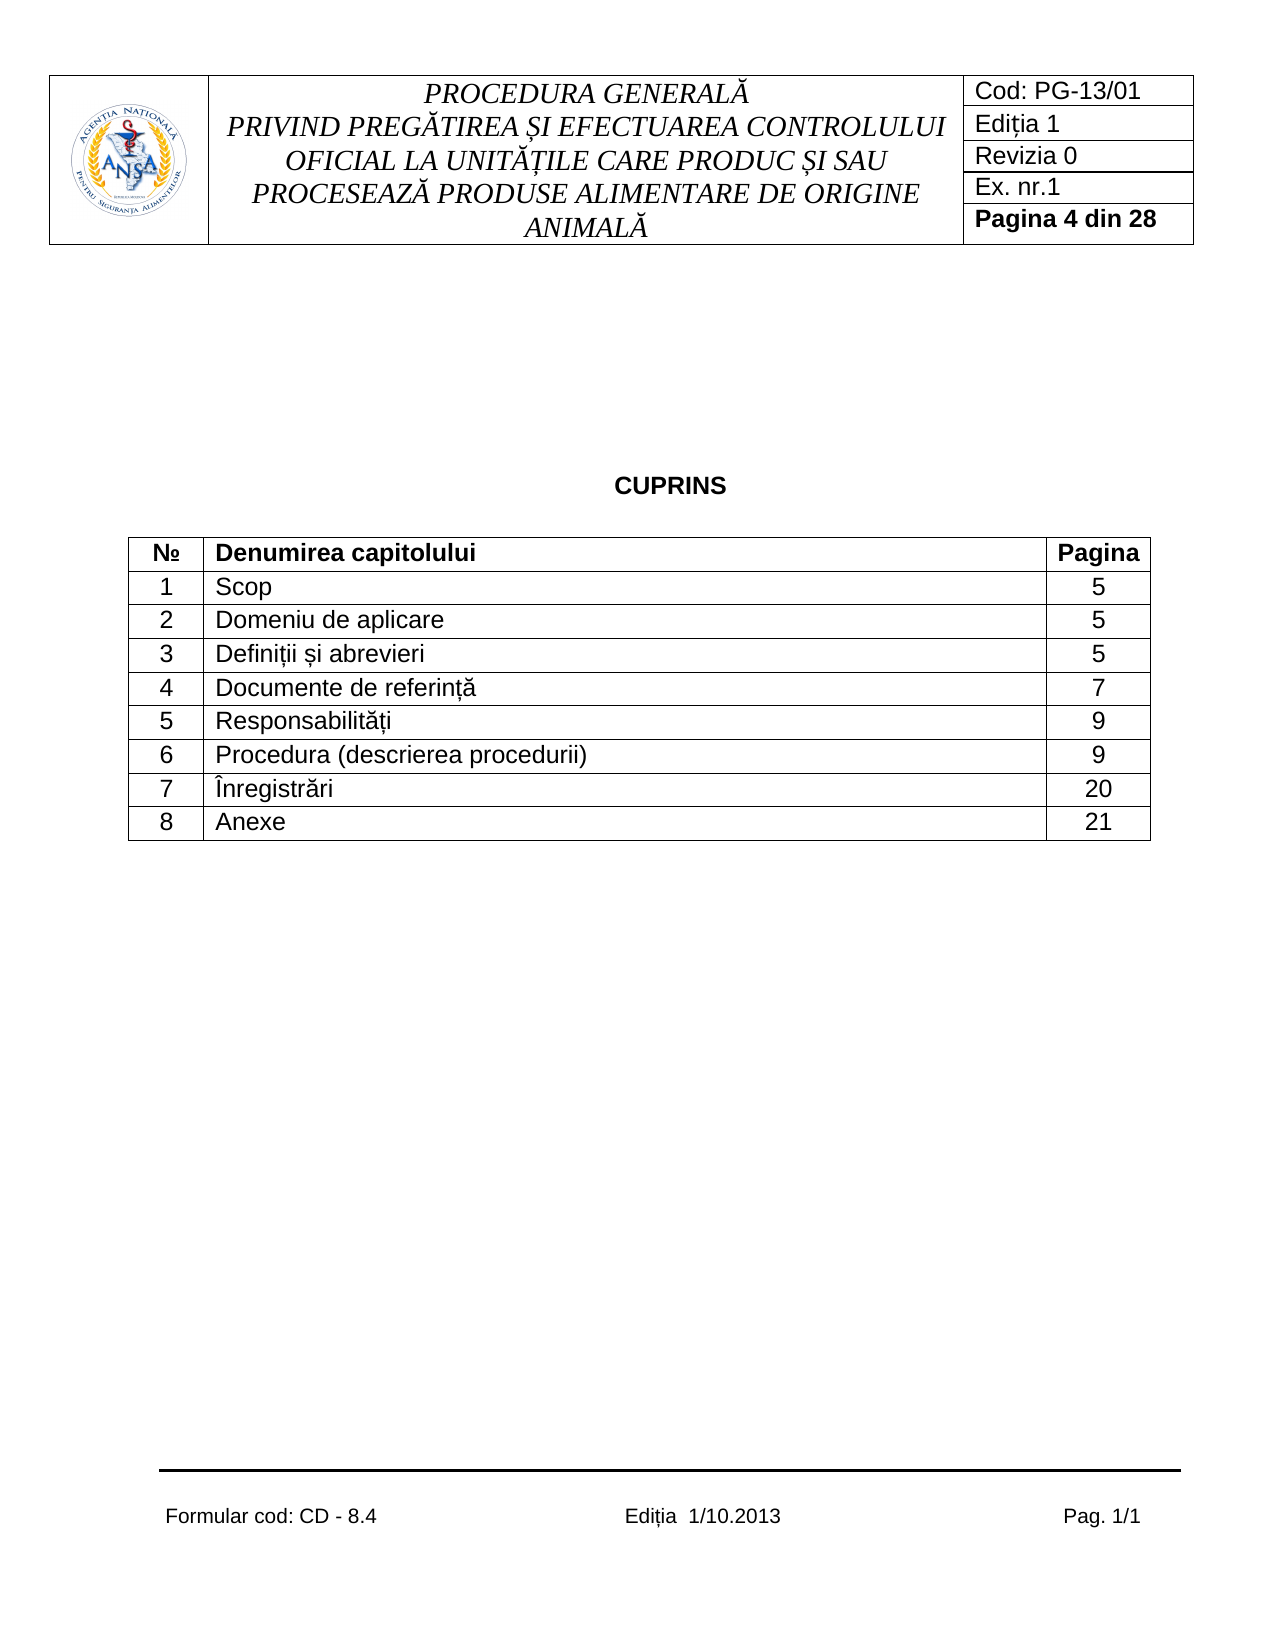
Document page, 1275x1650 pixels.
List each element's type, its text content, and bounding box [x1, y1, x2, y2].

table_cell 9 [1047, 740, 1150, 772]
table_cell Procedura (descrierea procedurii) [204, 740, 1046, 772]
table_cell 5 [1047, 605, 1150, 638]
table_cell 4 [129, 673, 203, 705]
table_cell Documente de referință [204, 673, 1046, 705]
table_cell Domeniu de aplicare [204, 605, 1046, 638]
table_cell 6 [129, 740, 203, 772]
table_cell Scop [204, 572, 1046, 604]
table_cell Anexe [204, 807, 1046, 840]
table_cell 9 [1047, 706, 1150, 739]
table_cell 2 [129, 605, 203, 638]
table_cell 1 [129, 572, 203, 604]
text Formular cod: CD - 8.4 Ediția 1/10.2013 Pag. 1/1 [159, 1504, 1181, 1528]
table_cell Înregistrări [204, 774, 1046, 806]
table_cell 20 [1047, 774, 1150, 806]
table_cell 21 [1047, 807, 1150, 840]
table_header № [129, 538, 203, 571]
table_header Denumirea capitolului [204, 538, 1046, 571]
table_header Pagina [1047, 538, 1150, 571]
table_cell 7 [129, 774, 203, 806]
table_cell Responsabilități [204, 706, 1046, 739]
table_cell Definiții și abrevieri [204, 639, 1046, 672]
text CUPRINS [159, 471, 1181, 500]
table_cell 5 [129, 706, 203, 739]
table_cell 5 [1047, 572, 1150, 604]
table_cell 7 [1047, 673, 1150, 705]
picture [70, 100, 189, 220]
table_cell 3 [129, 639, 203, 672]
table_cell 8 [129, 807, 203, 840]
table_cell 5 [1047, 639, 1150, 672]
